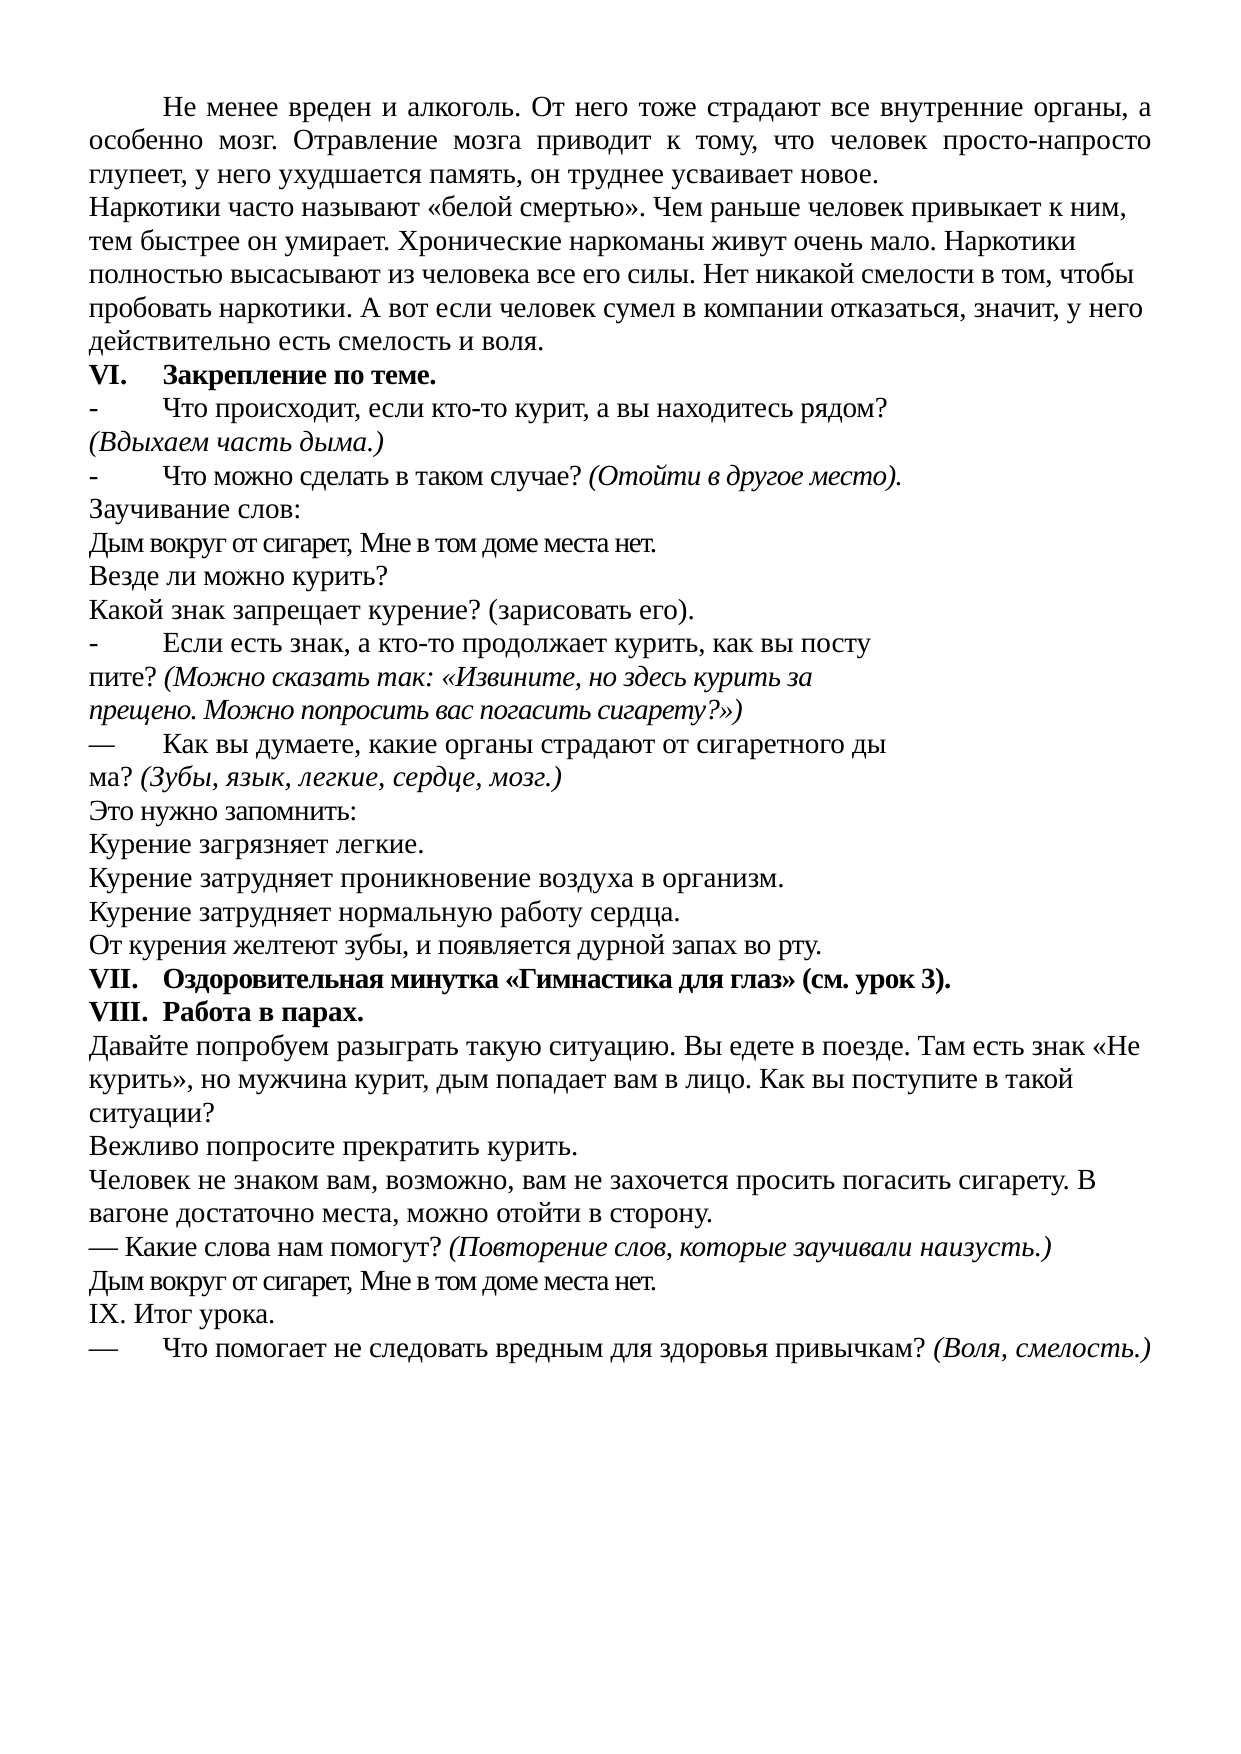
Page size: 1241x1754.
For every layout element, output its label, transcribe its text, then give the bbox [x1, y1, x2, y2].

text VIII. Работа в парах. [89, 994, 1152, 1028]
text - Если есть знак, а кто-то продолжает курить, как вы посту пите? (Можно сказать так: «Извините, но здесь курить за прещено. Можно попросить вас погасить сигарету?») [89, 625, 1152, 726]
text Везде ли можно курить? [89, 558, 1152, 592]
text IX. Итог урока. [89, 1296, 1152, 1330]
text Курение затрудняет нормальную работу сердца. [89, 894, 1152, 927]
text Дым вокруг от сигарет, Мне в том доме места нет. [89, 525, 1152, 558]
text — Как вы думаете, какие органы страдают от сигаретного ды ма? (Зубы, язык, легкие, сердце, мозг.) [89, 726, 1152, 793]
text - Что происходит, если кто-то курит, а вы находитесь рядом? (Вдыхаем часть дыма.) [89, 391, 1152, 458]
text VII. Оздоровительная минутка «Гимнастика для глаз» (см. урок 3). [89, 961, 1152, 994]
text Не менее вреден и алкоголь. От него тоже страдают все внутренние органы, а особенно мозг. Отравление мозга приводит к тому, что человек просто-напросто глупеет, у него ухудшается память, он труднее усваивает новое. [89, 89, 1152, 189]
text - Что можно сделать в таком случае? (Отойти в другое место). Заучивание слов: [89, 458, 1152, 525]
text Курение загрязняет легкие. [89, 827, 1152, 860]
text Человек не знаком вам, возможно, вам не захочется просить погасить сигарету. В вагоне достаточно места, можно отойти в сторону. [89, 1162, 1152, 1229]
text От курения желтеют зубы, и появляется дурной запах во рту. [89, 927, 1152, 961]
text Давайте попробуем разыграть такую ситуацию. Вы едете в поезде. Там есть знак «Не курить», но мужчина курит, дым попадает вам в лицо. Как вы поступите в такой ситуации? [89, 1028, 1152, 1128]
text Наркотики часто называют «белой смертью». Чем раньше человек привыкает к ним, тем быстрее он умирает. Хронические наркоманы живут очень мало. Наркотики полностью высасывают из человека все его силы. Нет никакой смелости в том, чтобы пробовать наркотики. А вот если человек сумел в компании отказаться, значит, у него действительно есть смелость и воля. [89, 189, 1152, 357]
text Курение затрудняет проникновение воздуха в организм. [89, 860, 1152, 894]
text VI. Закрепление по теме. [89, 357, 1152, 391]
text Вежливо попросите прекратить курить. [89, 1128, 1152, 1162]
text Какой знак запрещает курение? (зарисовать его). [89, 592, 1152, 625]
text — Что помогает не следовать вредным для здоровья привычкам? (Воля, смелость.) [89, 1330, 1152, 1363]
text — Какие слова нам помогут? (Повторение слов, которые заучивали наизусть.) [89, 1229, 1152, 1263]
text Дым вокруг от сигарет, Мне в том доме места нет. [89, 1263, 1152, 1296]
text Это нужно запомнить: [89, 793, 1152, 827]
